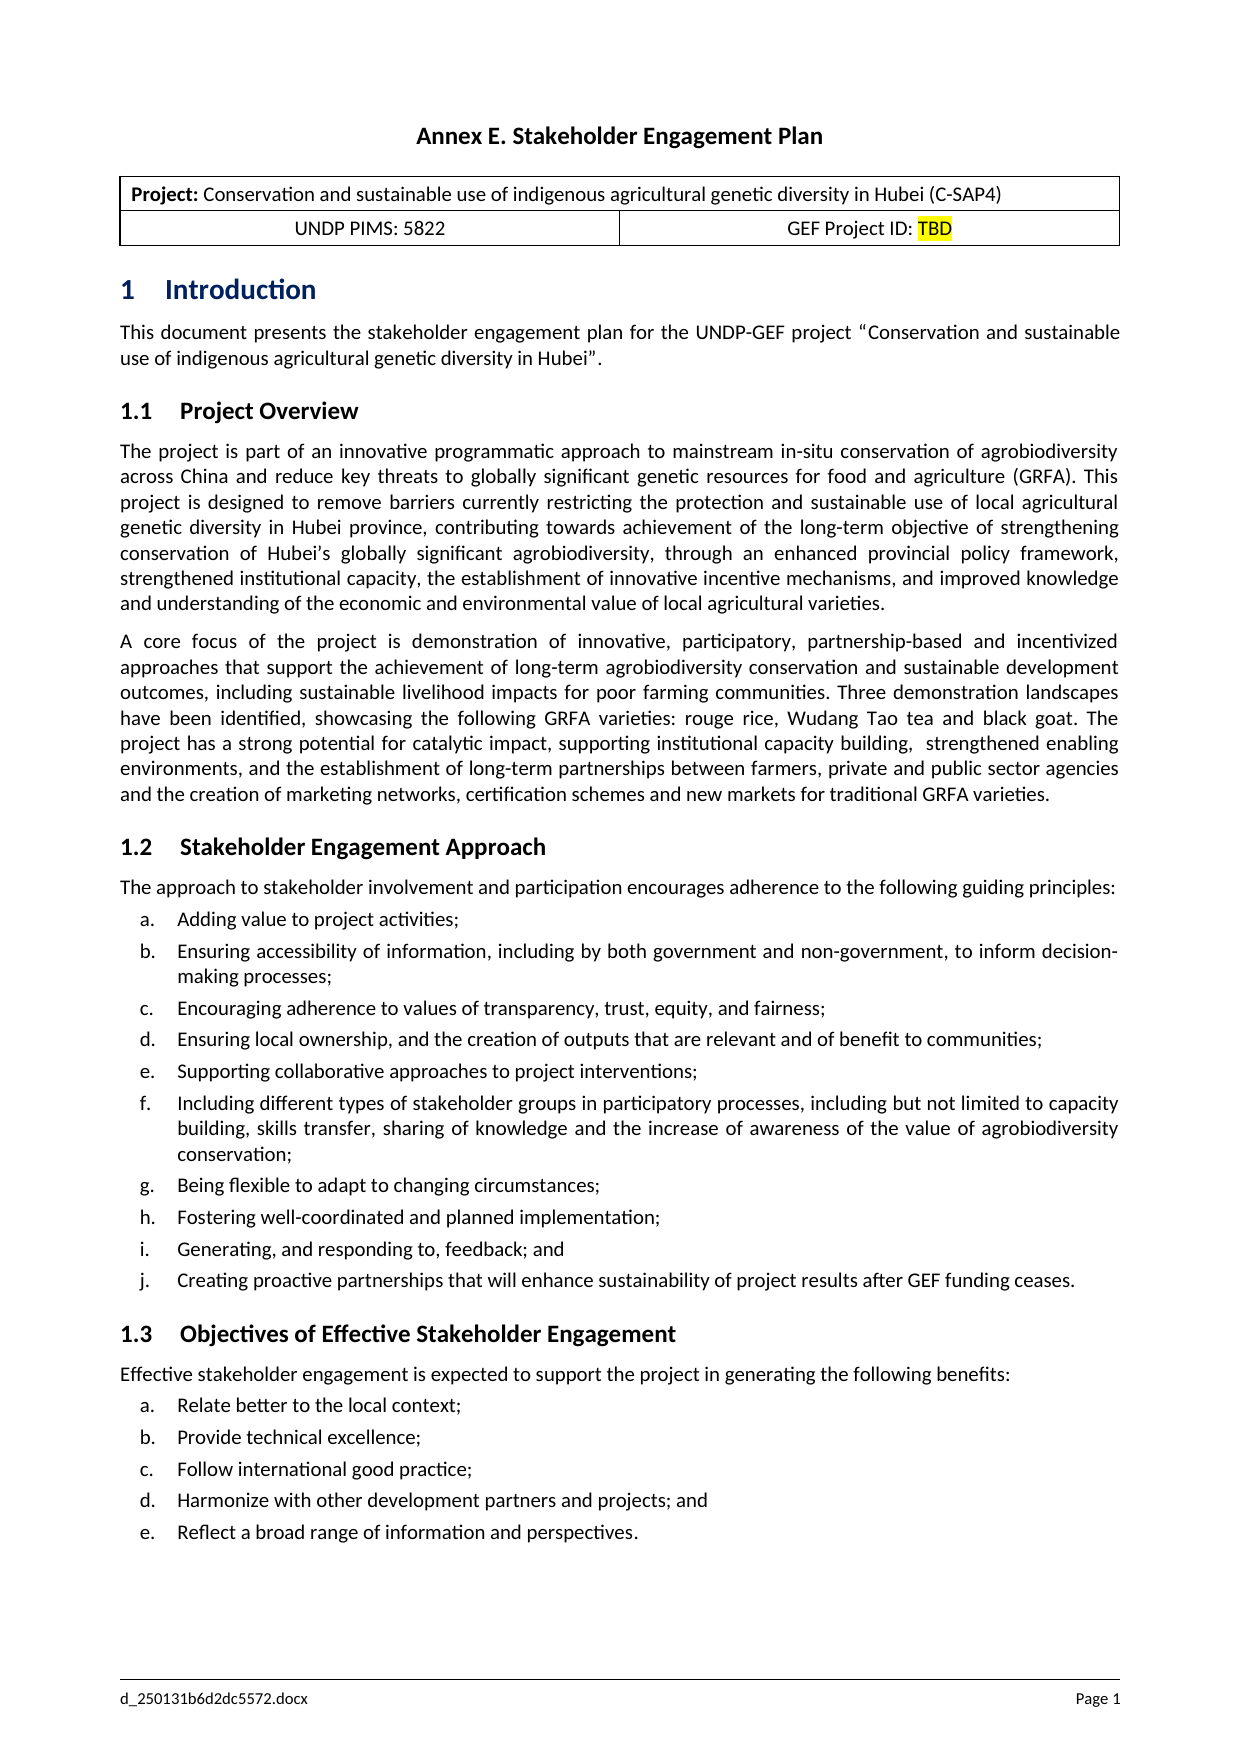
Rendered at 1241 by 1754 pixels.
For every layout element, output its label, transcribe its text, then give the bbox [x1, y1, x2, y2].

list Creating proactive partnerships that will enhance sustainability of project results after GEF funding ceases. [139, 1267, 1120, 1293]
table_header Annex E. Stakeholder Engagement Plan [120, 120, 1119, 176]
text A core focus of the project is demonstration of innovative, participatory, partnership-based and incentivized approaches that support the achievement of long-term agrobiodiversity conservation and sustainable development outcomes, including sustainable livelihood impacts for poor farming communities. Three demonstration landscapes have been identified, showcasing the following GRFA varieties: rouge rice, Wudang Tao tea and black goat. The project has a strong potential for catalytic impact, supporting institutional capacity building, strengthened enabling environments, and the establishment of long-term partnerships between farmers, private and public sector agencies and the creation of marketing networks, certification schemes and new markets for traditional GRFA varieties. [120, 628, 1120, 806]
list Generating, and responding to, feedback; and [139, 1236, 1120, 1261]
subtitle Stakeholder Engagement Approach [120, 831, 1120, 862]
list Including different types of stakeholder groups in participatory processes, including but not limited to capacity building, skills transfer, sharing of knowledge and the increase of awareness of the value of agrobiodiversity conservation; [139, 1090, 1120, 1166]
table_cell Project: Conservation and sustainable use of indigenous agricultural genetic diversity in Hubei (C-SAP4) [121, 177, 1119, 210]
subtitle Objectives of Effective Stakeholder Engagement [120, 1318, 1120, 1348]
subtitle Project Overview [120, 395, 1120, 426]
list Supporting collaborative approaches to project interventions; [139, 1058, 1120, 1084]
table_cell GEF Project ID: TBD [620, 211, 1119, 245]
subtitle Introduction [120, 271, 1120, 307]
text The approach to stakeholder involvement and participation encourages adherence to the following guiding principles: [120, 874, 1120, 900]
text Effective stakeholder engagement is expected to support the project in generating the following benefits: [120, 1361, 1120, 1386]
list Relate better to the local context; [139, 1392, 1120, 1418]
text The project is part of an innovative programmatic approach to mainstream in-situ conservation of agrobiodiversity across China and reduce key threats to globally significant genetic resources for food and agriculture (GRFA). This project is designed to remove barriers currently restricting the protection and sustainable use of local agricultural genetic diversity in Hubei province, contributing towards achievement of the long-term objective of strengthening conservation of Hubei’s globally significant agrobiodiversity, through an enhanced provincial policy framework, strengthened institutional capacity, the establishment of innovative incentive mechanisms, and improved knowledge and understanding of the economic and environmental value of local agricultural varieties. [120, 438, 1120, 616]
list Harmonize with other development partners and projects; and [139, 1487, 1120, 1513]
list Adding value to project activities; [139, 906, 1120, 932]
table_cell UNDP PIMS: 5822 [121, 211, 619, 245]
list Provide technical excellence; [139, 1424, 1120, 1449]
list Being flexible to adapt to changing circumstances; [139, 1172, 1120, 1198]
list Follow international good practice; [139, 1456, 1120, 1481]
list Ensuring accessibility of information, including by both government and non-government, to inform decision-making processes; [139, 938, 1120, 989]
list Fostering well-coordinated and planned implementation; [139, 1204, 1120, 1229]
list Ensuring local ownership, and the creation of outputs that are relevant and of benefit to communities; [139, 1027, 1120, 1052]
list Reflect a broad range of information and perspectives. [139, 1519, 1120, 1544]
text This document presents the stakeholder engagement plan for the UNDP-GEF project “Conservation and sustainable use of indigenous agricultural genetic diversity in Hubei”. [120, 319, 1120, 370]
list Encouraging adherence to values of transparency, trust, equity, and fairness; [139, 995, 1120, 1020]
